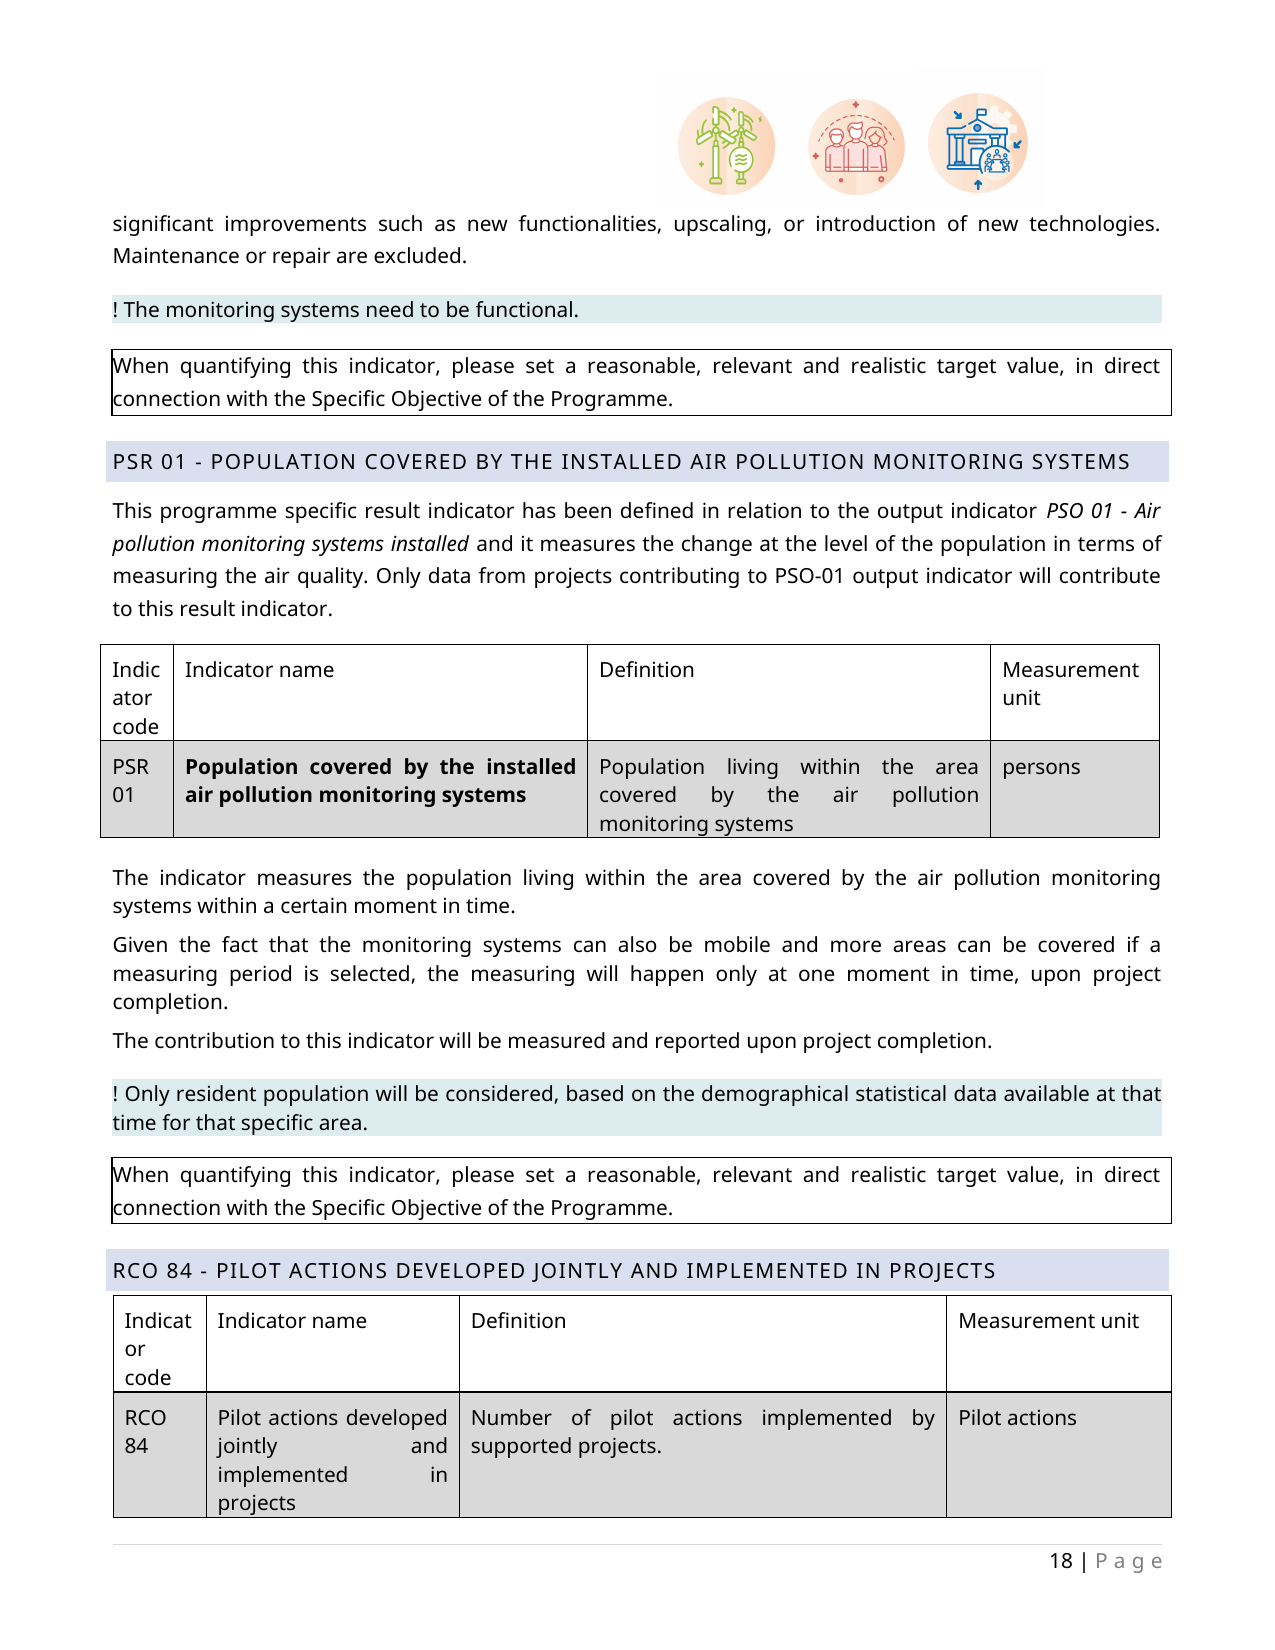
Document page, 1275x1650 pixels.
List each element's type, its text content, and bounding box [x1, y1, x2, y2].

subtitle RCO 84 - Pilot actions developed jointly and implemented in projects [113, 1256, 1162, 1284]
table_cell Pilot actions [947, 1393, 1171, 1517]
text ! The monitoring systems need to be functional. [112, 295, 1162, 323]
table_cell RCO 84 [114, 1393, 206, 1517]
table_header Indicator name [174, 645, 587, 740]
text This programme specific result indicator has been defined in relation to the output indicator PSO 01 - Air pollution monitoring systems installed and it measures the change at the level of the population in terms of measuring the air quality. Only data from projects contributing to PSO-01 output indicator will contribute to this result indicator. [112, 496, 1162, 622]
table_cell Population covered by the installed air pollution monitoring systems [174, 741, 587, 837]
table_header Definition [460, 1296, 946, 1391]
text The contribution to this indicator will be measured and reported upon project completion. [112, 1026, 1162, 1054]
text When quantifying this indicator, please set a reasonable, relevant and realistic target value, in direct connection with the Specific Objective of the Programme. [113, 350, 1171, 415]
text The indicator measures the population living within the area covered by the air pollution monitoring systems within a certain moment in time. [112, 647, 1162, 920]
table_cell persons [991, 741, 1159, 837]
text ! Only resident population will be considered, based on the demographical statistical data available at that time for that specific area. [112, 1079, 1162, 1136]
table_header Measurement unit [991, 645, 1159, 740]
table_header Indicator code [101, 645, 173, 740]
table_header Indicator code [114, 1296, 206, 1391]
text When quantifying this indicator, please set a reasonable, relevant and realistic target value, in direct connection with the Specific Objective of the Programme. [113, 1158, 1171, 1223]
table_cell PSR 01 [101, 741, 173, 837]
table_header Measurement unit [947, 1296, 1171, 1391]
table_header Indicator name [207, 1296, 459, 1391]
text Given the fact that the monitoring systems can also be mobile and more areas can be covered if a measuring period is selected, the measuring will happen only at one moment in time, upon project completion. [112, 930, 1162, 1016]
table_cell Number of pilot actions implemented by supported projects. [460, 1393, 946, 1517]
picture [660, 66, 1046, 209]
subtitle PSR 01 - Population covered by the installed air pollution monitoring systems [113, 447, 1162, 475]
table_cell Pilot actions developed jointly and implemented in projects [207, 1393, 459, 1517]
table_cell Population living within the area covered by the air pollution monitoring systems [588, 741, 990, 837]
table_header Definition [588, 645, 990, 740]
